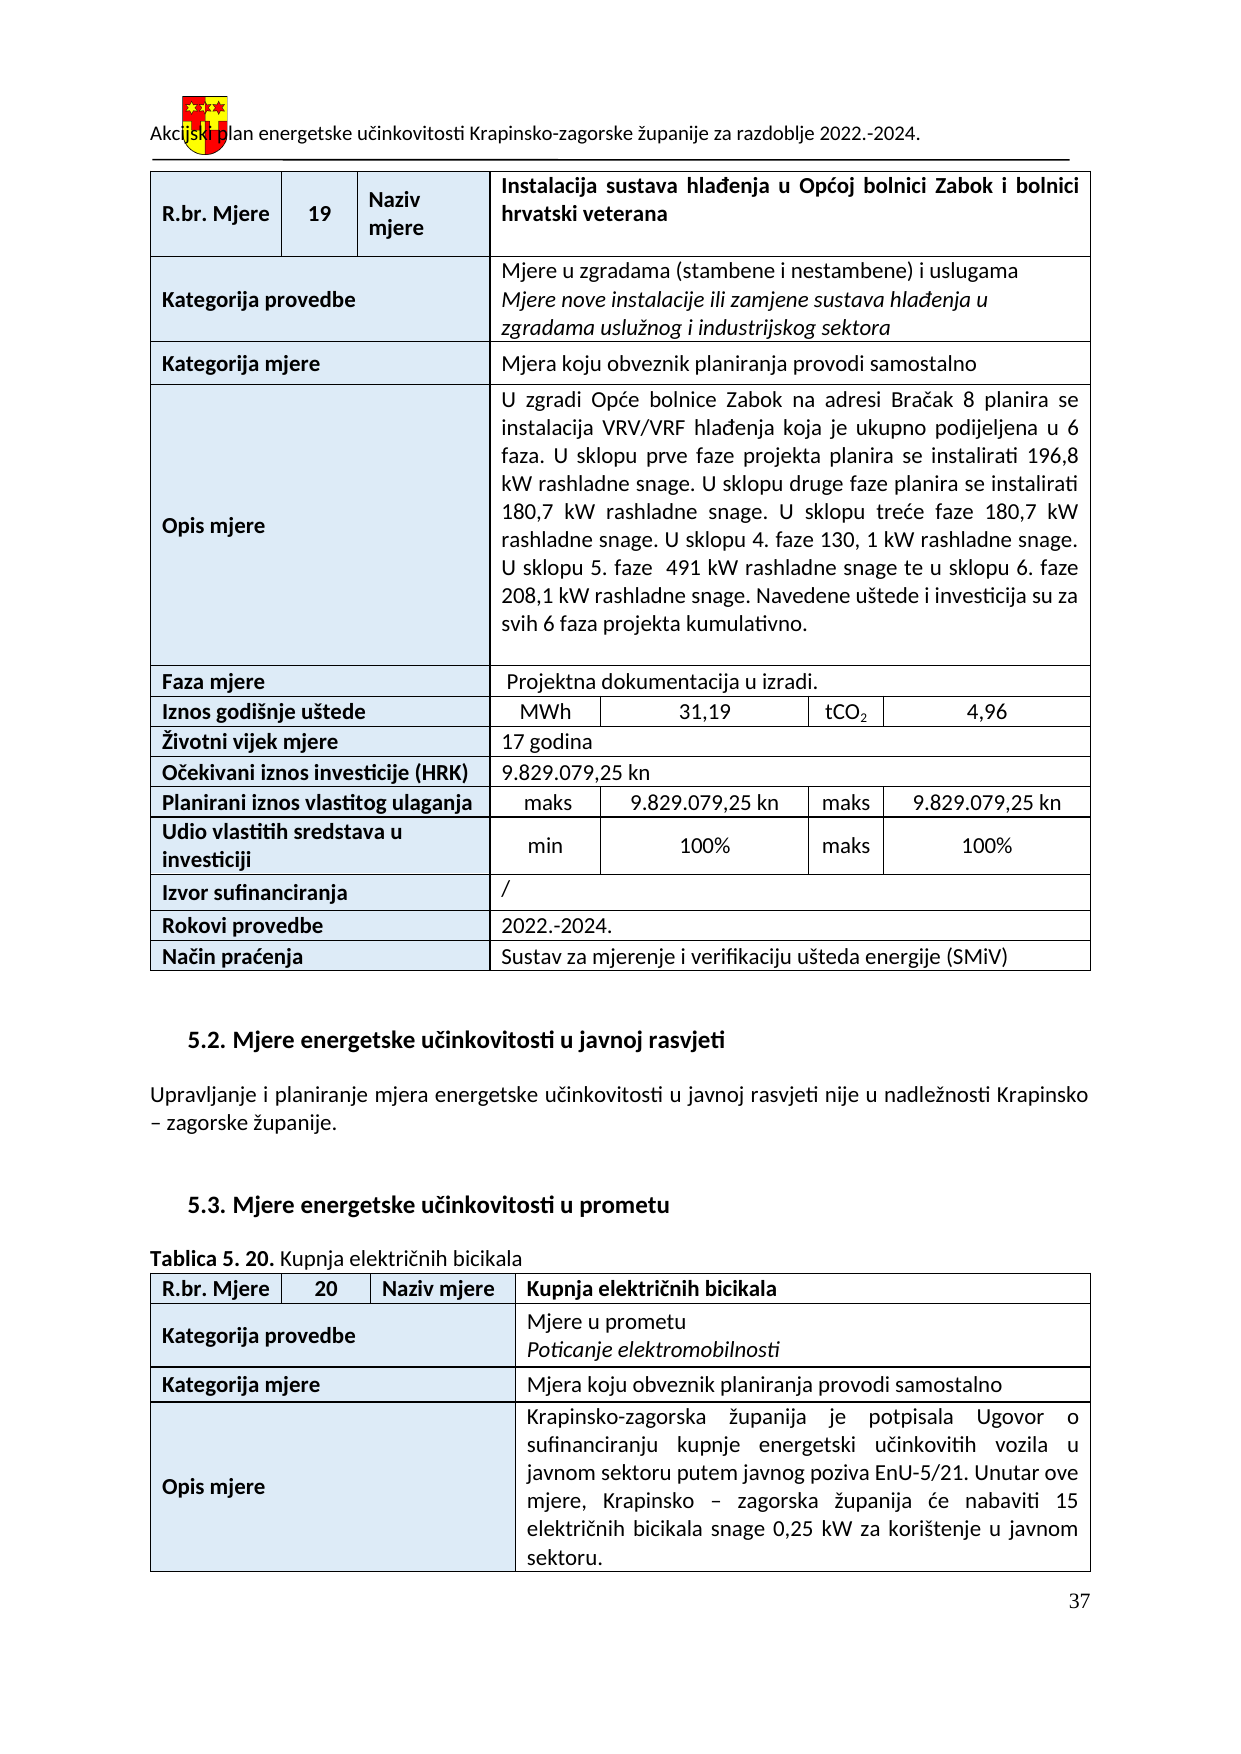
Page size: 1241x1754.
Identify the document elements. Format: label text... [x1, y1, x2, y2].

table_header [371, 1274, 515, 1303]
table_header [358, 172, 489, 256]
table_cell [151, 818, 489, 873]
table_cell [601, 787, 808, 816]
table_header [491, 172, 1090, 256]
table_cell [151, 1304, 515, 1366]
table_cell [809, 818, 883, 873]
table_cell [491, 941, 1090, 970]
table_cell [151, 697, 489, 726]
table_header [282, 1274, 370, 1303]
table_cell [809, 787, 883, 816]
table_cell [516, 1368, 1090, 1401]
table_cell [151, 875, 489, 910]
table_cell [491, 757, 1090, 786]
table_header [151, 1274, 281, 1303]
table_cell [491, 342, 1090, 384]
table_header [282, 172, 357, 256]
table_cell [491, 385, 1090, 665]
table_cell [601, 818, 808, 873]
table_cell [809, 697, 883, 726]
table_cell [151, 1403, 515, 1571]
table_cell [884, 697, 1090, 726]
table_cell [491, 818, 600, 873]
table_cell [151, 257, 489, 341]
text Tablica 5. 20. Kupnja električnih bicikala [150, 1244, 1090, 1273]
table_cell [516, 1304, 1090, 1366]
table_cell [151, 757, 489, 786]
picture [182, 96, 228, 155]
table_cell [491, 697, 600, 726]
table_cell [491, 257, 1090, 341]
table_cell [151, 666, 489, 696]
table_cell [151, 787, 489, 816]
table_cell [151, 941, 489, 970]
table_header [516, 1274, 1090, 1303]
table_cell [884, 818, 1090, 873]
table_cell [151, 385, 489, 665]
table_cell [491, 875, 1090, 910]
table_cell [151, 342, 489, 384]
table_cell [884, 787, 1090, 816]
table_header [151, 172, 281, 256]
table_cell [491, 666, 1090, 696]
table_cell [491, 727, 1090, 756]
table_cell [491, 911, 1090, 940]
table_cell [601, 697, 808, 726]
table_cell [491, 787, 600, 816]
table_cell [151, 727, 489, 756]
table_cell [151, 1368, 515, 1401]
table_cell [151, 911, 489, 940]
subtitle Mjere energetske učinkovitosti u javnoj rasvjeti [187, 1024, 1090, 1055]
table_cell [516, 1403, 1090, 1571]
subtitle Mjere energetske učinkovitosti u prometu [187, 1189, 1090, 1219]
text Upravljanje i planiranje mjera energetske učinkovitosti u javnoj rasvjeti nije u nadležnosti Krapinsko – zagorske županije. [150, 1080, 1090, 1136]
